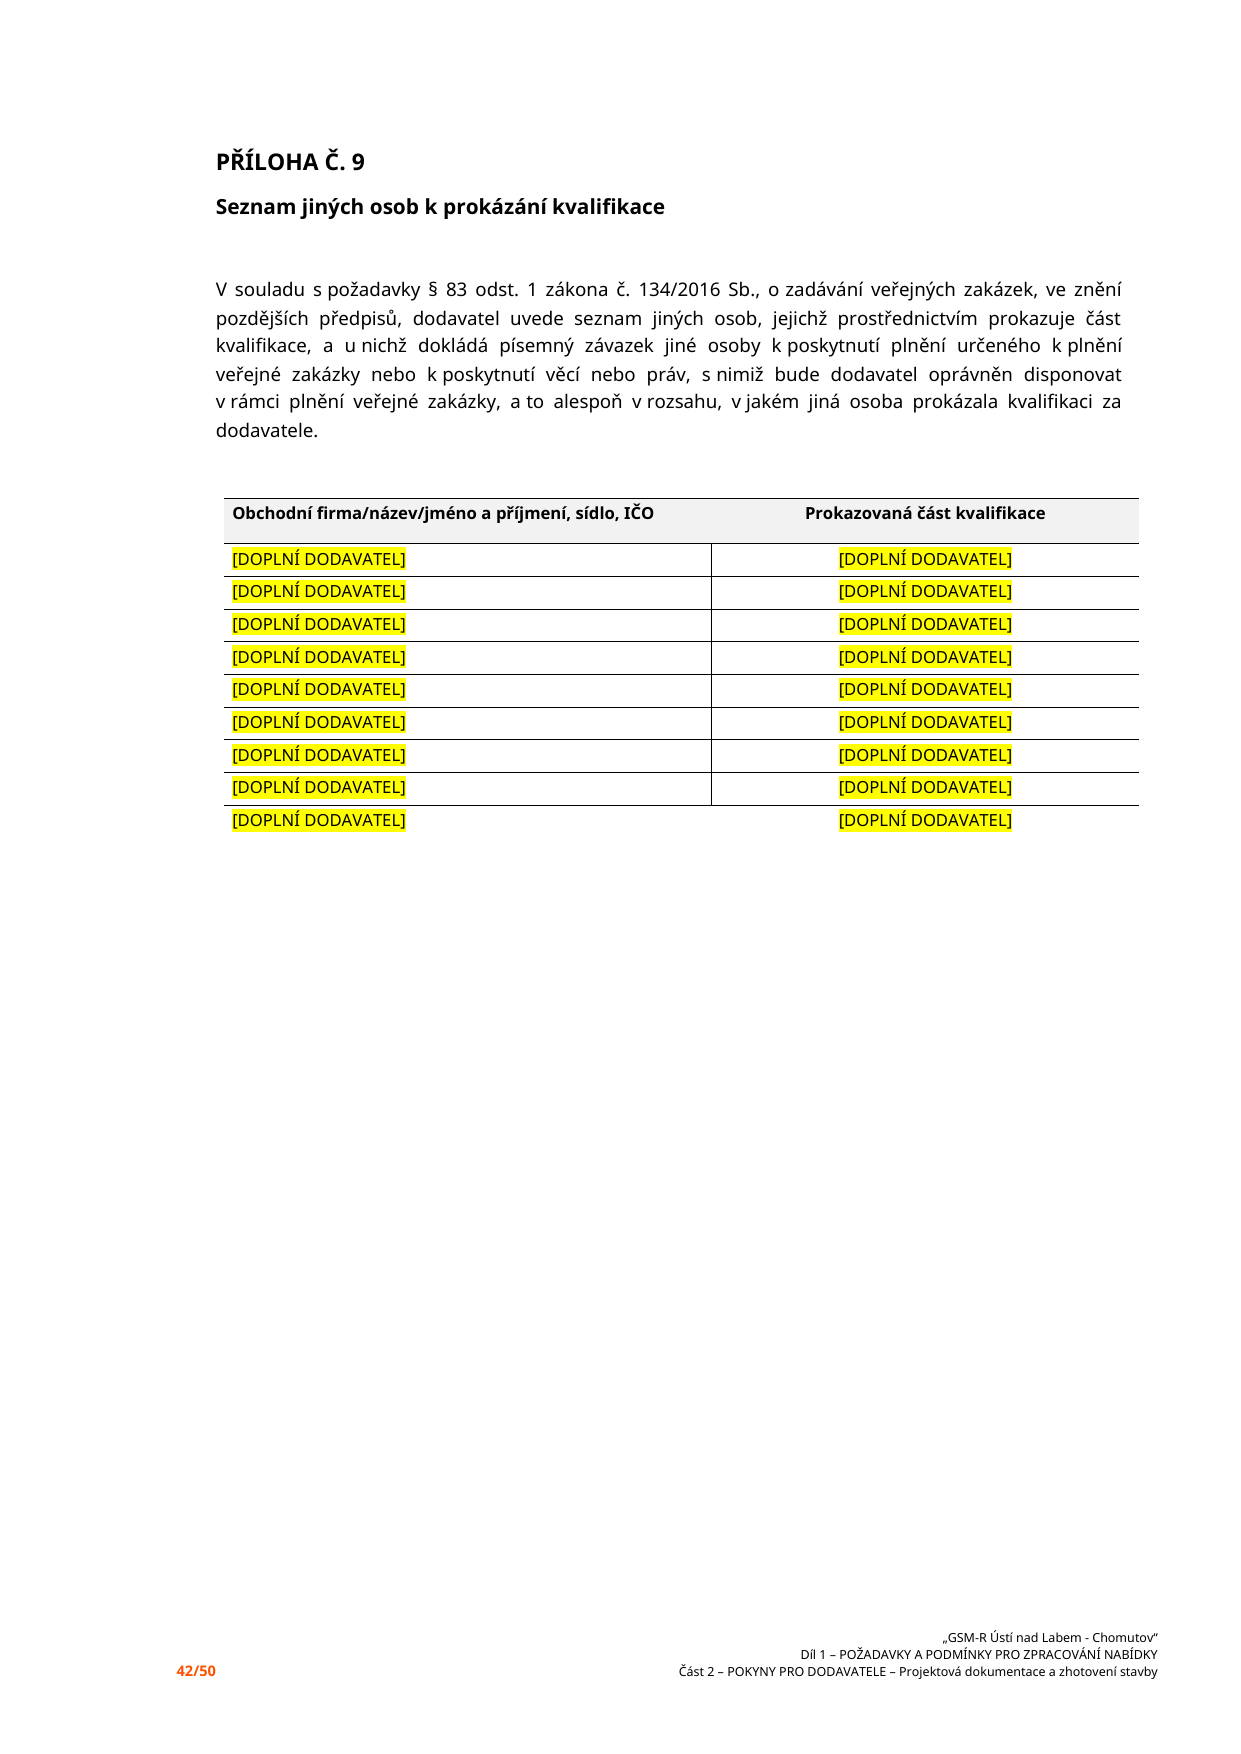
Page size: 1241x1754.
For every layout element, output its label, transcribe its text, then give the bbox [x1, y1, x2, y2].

table_cell [DOPLNÍ DODAVATEL] [224, 544, 711, 576]
table_cell [DOPLNÍ DODAVATEL] [712, 675, 1139, 707]
table_cell [DOPLNÍ DODAVATEL] [711, 806, 1139, 837]
table_cell [DOPLNÍ DODAVATEL] [712, 773, 1139, 805]
table_cell [DOPLNÍ DODAVATEL] [224, 740, 711, 772]
table_cell [DOPLNÍ DODAVATEL] [224, 773, 711, 805]
table_cell [DOPLNÍ DODAVATEL] [712, 544, 1139, 576]
table_cell [DOPLNÍ DODAVATEL] [224, 610, 711, 641]
table_cell [DOPLNÍ DODAVATEL] [224, 577, 711, 608]
table_cell [DOPLNÍ DODAVATEL] [712, 708, 1139, 739]
table_cell [DOPLNÍ DODAVATEL] [712, 740, 1139, 772]
table_cell [DOPLNÍ DODAVATEL] [224, 675, 711, 707]
table_header Obchodní firma/název/jméno a příjmení, sídlo, IČO [224, 499, 711, 543]
table_cell [DOPLNÍ DODAVATEL] [712, 577, 1139, 608]
table_cell [DOPLNÍ DODAVATEL] [224, 642, 711, 674]
table_cell [DOPLNÍ DODAVATEL] [712, 610, 1139, 641]
table_header Prokazovaná část kvalifikace [711, 499, 1139, 543]
text V souladu s požadavky § 83 odst. 1 zákona č. 134/2016 Sb., o zadávání veřejných zakázek, ve znění pozdějších předpisů, dodavatel uvede seznam jiných osob, jejichž prostřednictvím prokazuje část kvalifikace, a u nichž dokládá písemný závazek jiné osoby k poskytnutí plnění určeného k plnění veřejné zakázky nebo k poskytnutí věcí nebo práv, s nimiž bude dodavatel oprávněn disponovat v rámci plnění veřejné zakázky, a to alespoň v rozsahu, v jakém jiná osoba prokázala kvalifikaci za dodavatele. [216, 277, 1122, 442]
text Příloha č. 9 [216, 146, 1122, 177]
table_cell [DOPLNÍ DODAVATEL] [224, 708, 711, 739]
text Seznam jiných osob k prokázání kvalifikace [216, 192, 1122, 221]
table_cell [DOPLNÍ DODAVATEL] [712, 642, 1139, 674]
table_cell [DOPLNÍ DODAVATEL] [224, 806, 711, 837]
